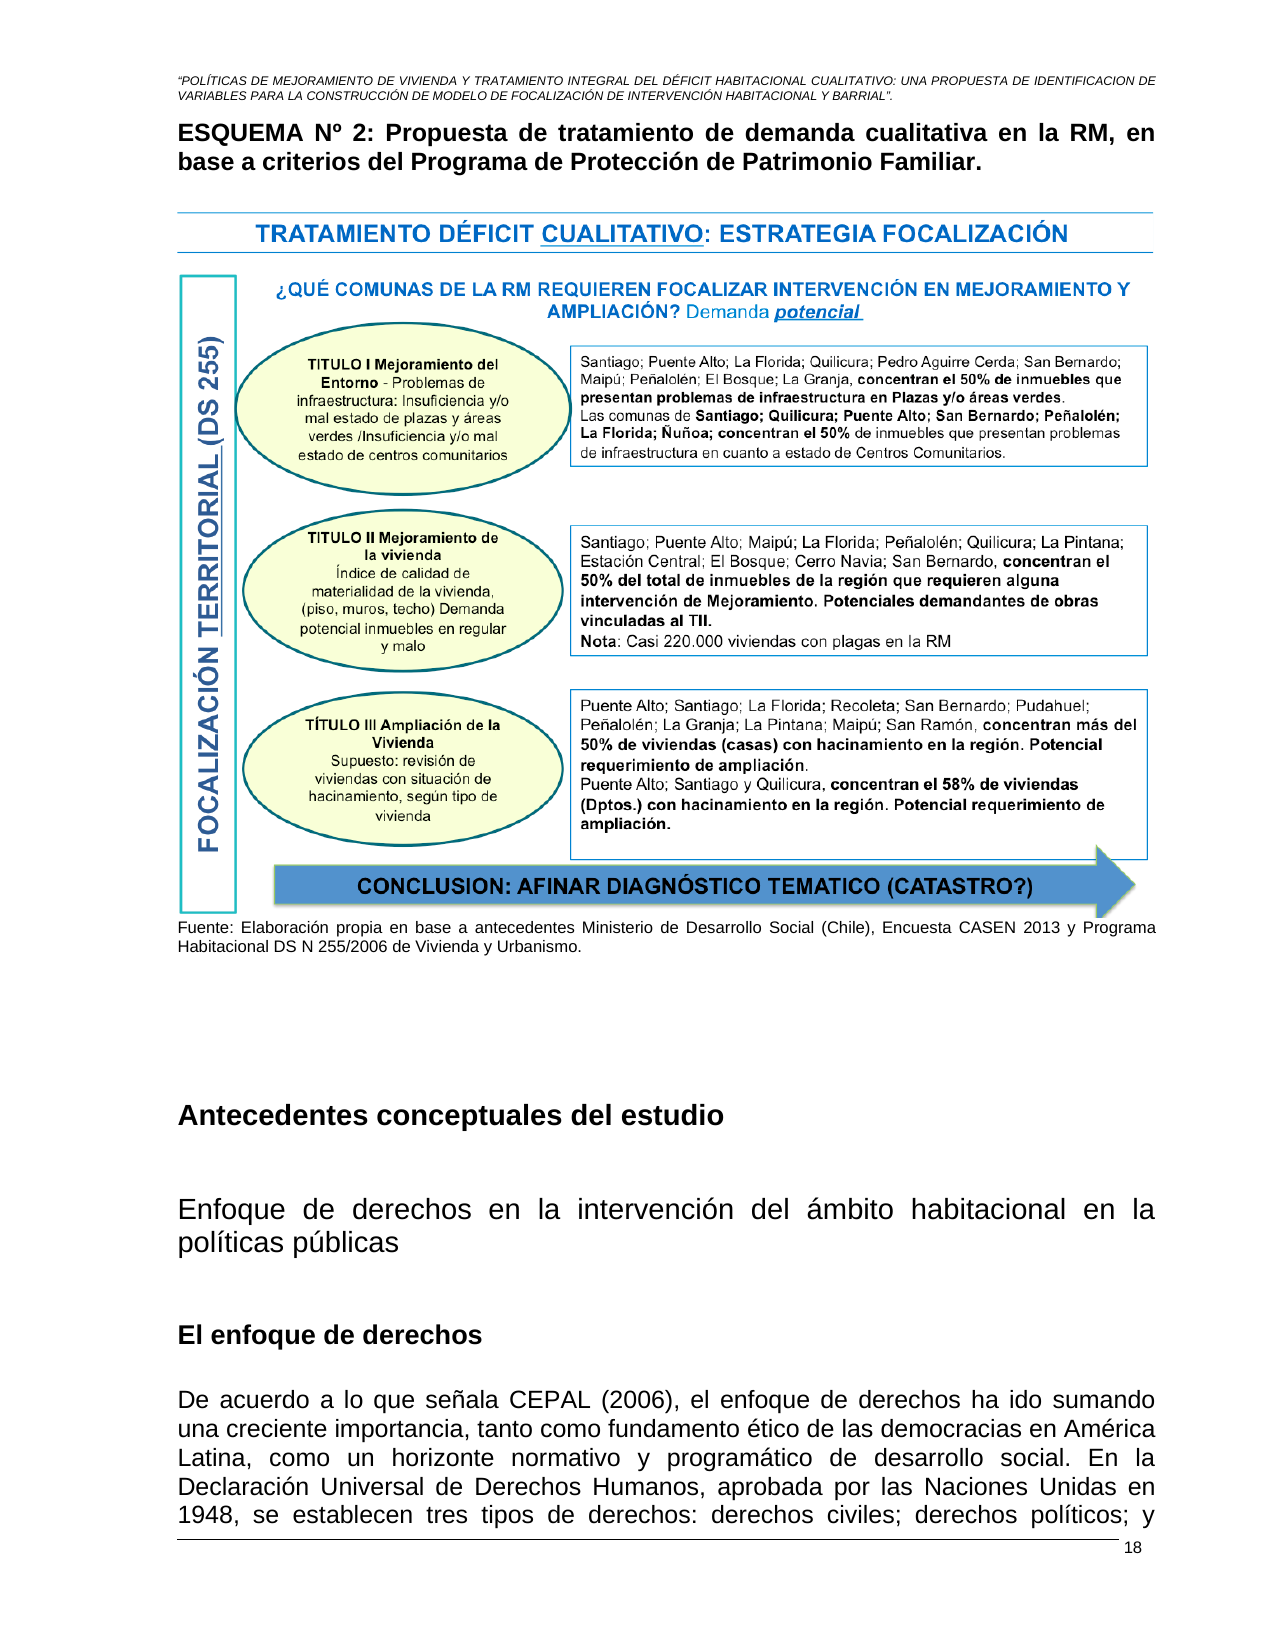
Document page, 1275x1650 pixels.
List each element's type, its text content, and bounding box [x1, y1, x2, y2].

subtitle Enfoque de derechos en la intervención del ámbito habitacional en la políticas públicas [177, 1192, 1157, 1259]
picture [177, 204, 1154, 918]
text ESQUEMA Nº 2: Propuesta de tratamiento de demanda cualitativa en la RM, en base a criterios del Programa de Protección de Patrimonio Familiar. [177, 118, 1157, 176]
subtitle Antecedentes conceptuales del estudio [177, 1098, 1157, 1132]
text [177, 1385, 1157, 1529]
subtitle El enfoque de derechos [177, 1319, 1157, 1350]
text Fuente: Elaboración propia en base a antecedentes Ministerio de Desarrollo Social (Chile), Encuesta CASEN 2013 y Programa Habitacional DS N 255/2006 de Vivienda y Urbanismo. [177, 918, 1157, 956]
